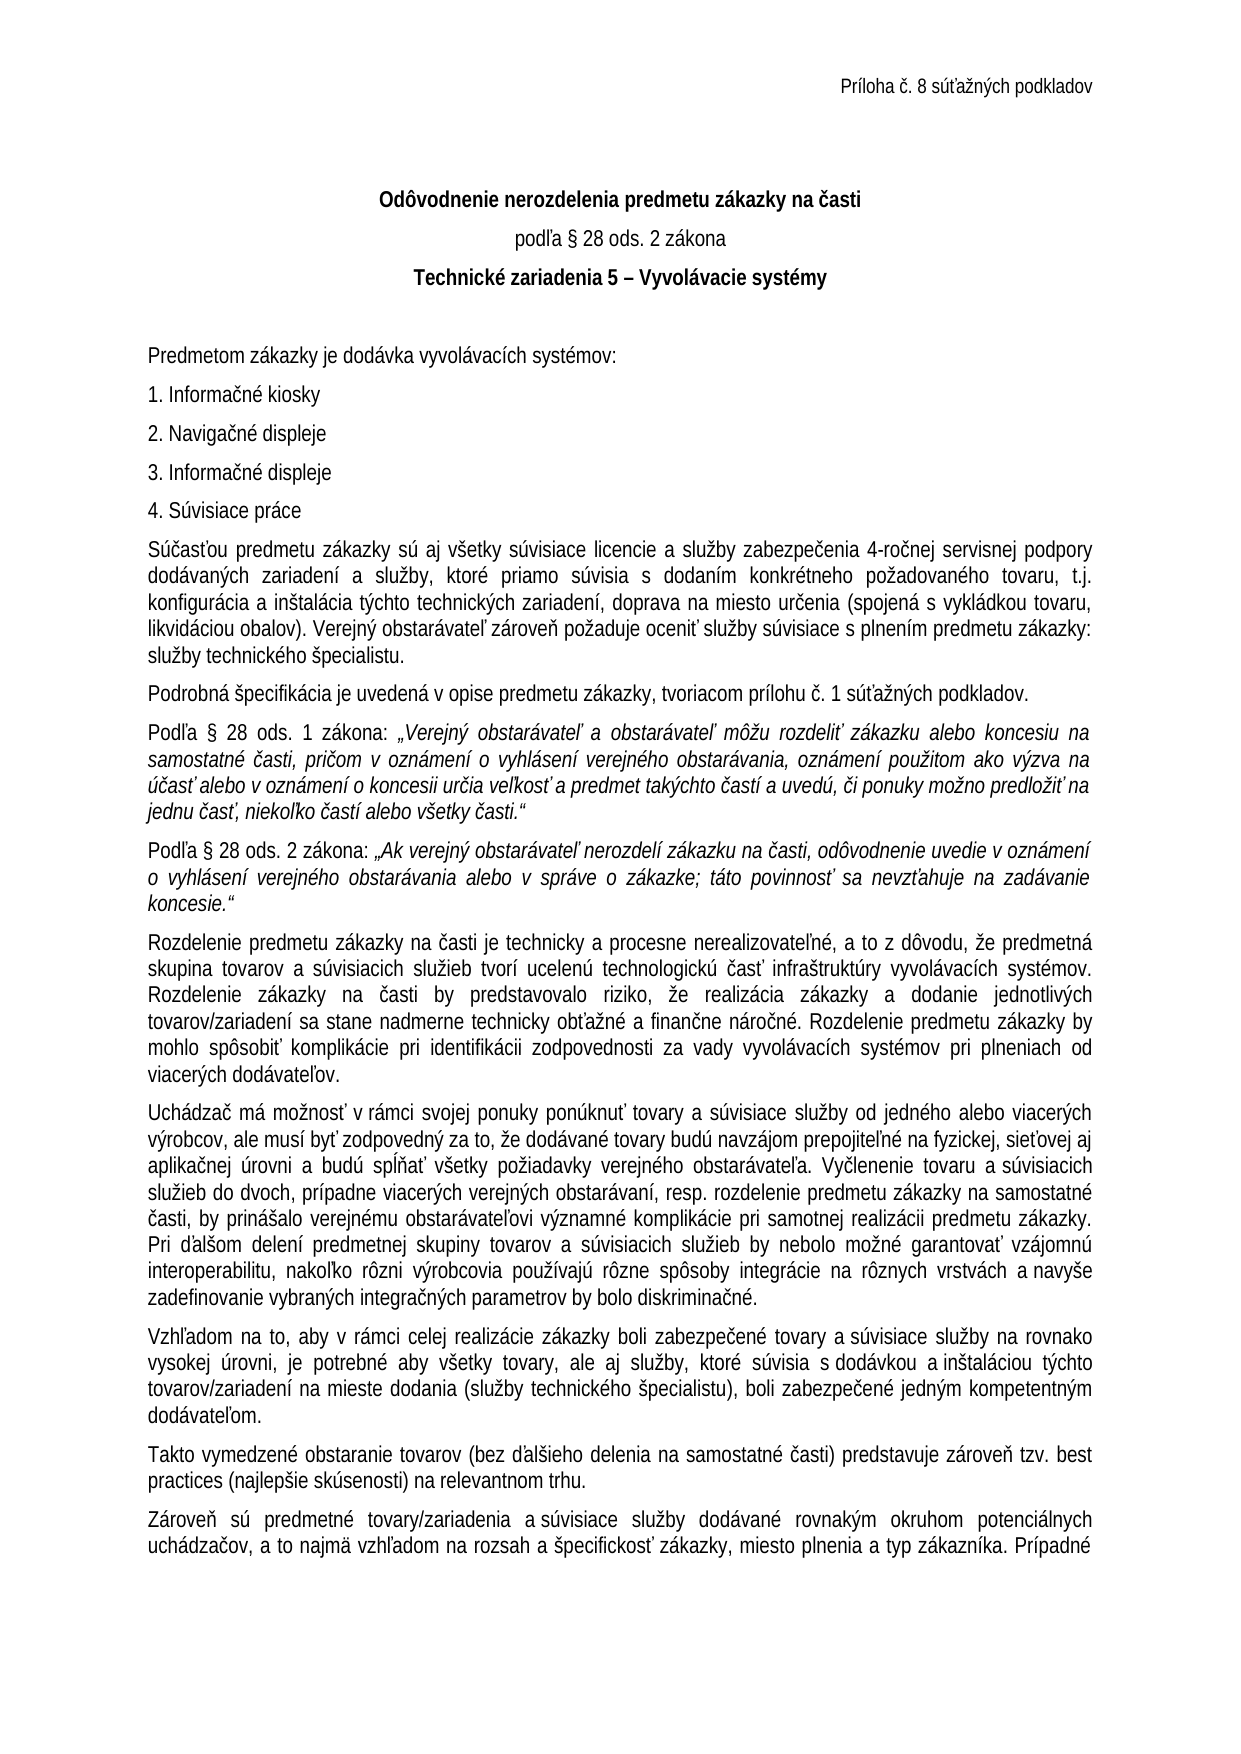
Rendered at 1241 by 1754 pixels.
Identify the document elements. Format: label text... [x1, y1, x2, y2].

text Rozdelenie predmetu zákazky na časti je technicky a procesne nerealizovateľné, a to z dôvodu, že predmetná skupina tovarov a súvisiacich služieb tvorí ucelenú technologickú časť infraštruktúry vyvolávacích systémov. Rozdelenie zákazky na časti by predstavovalo riziko, že realizácia zákazky a dodanie jednotlivých tovarov/zariadení sa stane nadmerne technicky obťažné a finančne náročné. Rozdelenie predmetu zákazky by mohlo spôsobiť komplikácie pri identifikácii zodpovednosti za vady vyvolávacích systémov pri plneniach od viacerých dodávateľov. [148, 929, 1093, 1087]
text Predmetom zákazky je dodávka vyvolávacích systémov: [148, 342, 1093, 368]
text Technické zariadenia 5 – Vyvolávacie systémy [148, 264, 1093, 291]
text Podľa § 28 ods. 1 zákona: „Verejný obstarávateľ a obstarávateľ môžu rozdeliť zákazku alebo koncesiu na samostatné časti, pričom v oznámení o vyhlásení verejného obstarávania, oznámení použitom ako výzva na účasť alebo v oznámení o koncesii určia veľkosť a predmet takýchto častí a uvedú, či ponuky možno predložiť na jednu časť, niekoľko častí alebo všetky časti.“ [148, 719, 1093, 825]
text 1. Informačné kiosky [148, 381, 1093, 407]
text Súčasťou predmetu zákazky sú aj všetky súvisiace licencie a služby zabezpečenia 4-ročnej servisnej podpory dodávaných zariadení a služby, ktoré priamo súvisia s dodaním konkrétneho požadovaného tovaru, t.j. konfigurácia a inštalácia týchto technických zariadení, doprava na miesto určenia (spojená s vykládkou tovaru, likvidáciou obalov). Verejný obstarávateľ zároveň požaduje oceniť služby súvisiace s plnením predmetu zákazky: služby technického špecialistu. [148, 536, 1093, 668]
text podľa § 28 ods. 2 zákona [148, 225, 1093, 252]
text 4. Súvisiace práce [148, 497, 1093, 524]
text Takto vymedzené obstaranie tovarov (bez ďalšieho delenia na samostatné časti) predstavuje zároveň tzv. best practices (najlepšie skúsenosti) na relevantnom trhu. [148, 1441, 1093, 1493]
text Vzhľadom na to, aby v rámci celej realizácie zákazky boli zabezpečené tovary a súvisiace služby na rovnako vysokej úrovni, je potrebné aby všetky tovary, ale aj služby, ktoré súvisia s dodávkou a inštaláciou týchto tovarov/zariadení na mieste dodania (služby technického špecialistu), boli zabezpečené jedným kompetentným dodávateľom. [148, 1323, 1093, 1428]
text Podľa § 28 ods. 2 zákona: „Ak verejný obstarávateľ nerozdelí zákazku na časti, odôvodnenie uvedie v oznámení o vyhlásení verejného obstarávania alebo v správe o zákazke; táto povinnosť sa nevzťahuje na zadávanie koncesie.“ [148, 837, 1093, 916]
text Uchádzač má možnosť v rámci svojej ponuky ponúknuť tovary a súvisiace služby od jedného alebo viacerých výrobcov, ale musí byť zodpovedný za to, že dodávané tovary budú navzájom prepojiteľné na fyzickej, sieťovej aj aplikačnej úrovni a budú spĺňať všetky požiadavky verejného obstarávateľa. Vyčlenenie tovaru a súvisiacich služieb do dvoch, prípadne viacerých verejných obstarávaní, resp. rozdelenie predmetu zákazky na samostatné časti, by prinášalo verejnému obstarávateľovi významné komplikácie pri samotnej realizácii predmetu zákazky. Pri ďalšom delení predmetnej skupiny tovarov a súvisiacich služieb by nebolo možné garantovať vzájomnú interoperabilitu, nakoľko rôzni výrobcovia používajú rôzne spôsoby integrácie na rôznych vrstvách a navyše zadefinovanie vybraných integračných parametrov by bolo diskriminačné. [148, 1099, 1093, 1310]
text Odôvodnenie nerozdelenia predmetu zákazky na časti [148, 186, 1093, 213]
text 2. Navigačné displeje [148, 419, 1093, 446]
text Podrobná špecifikácia je uvedená v opise predmetu zákazky, tvoriacom prílohu č. 1 súťažných podkladov. [148, 680, 1093, 707]
text 3. Informačné displeje [148, 458, 1093, 485]
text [148, 1506, 1093, 1558]
